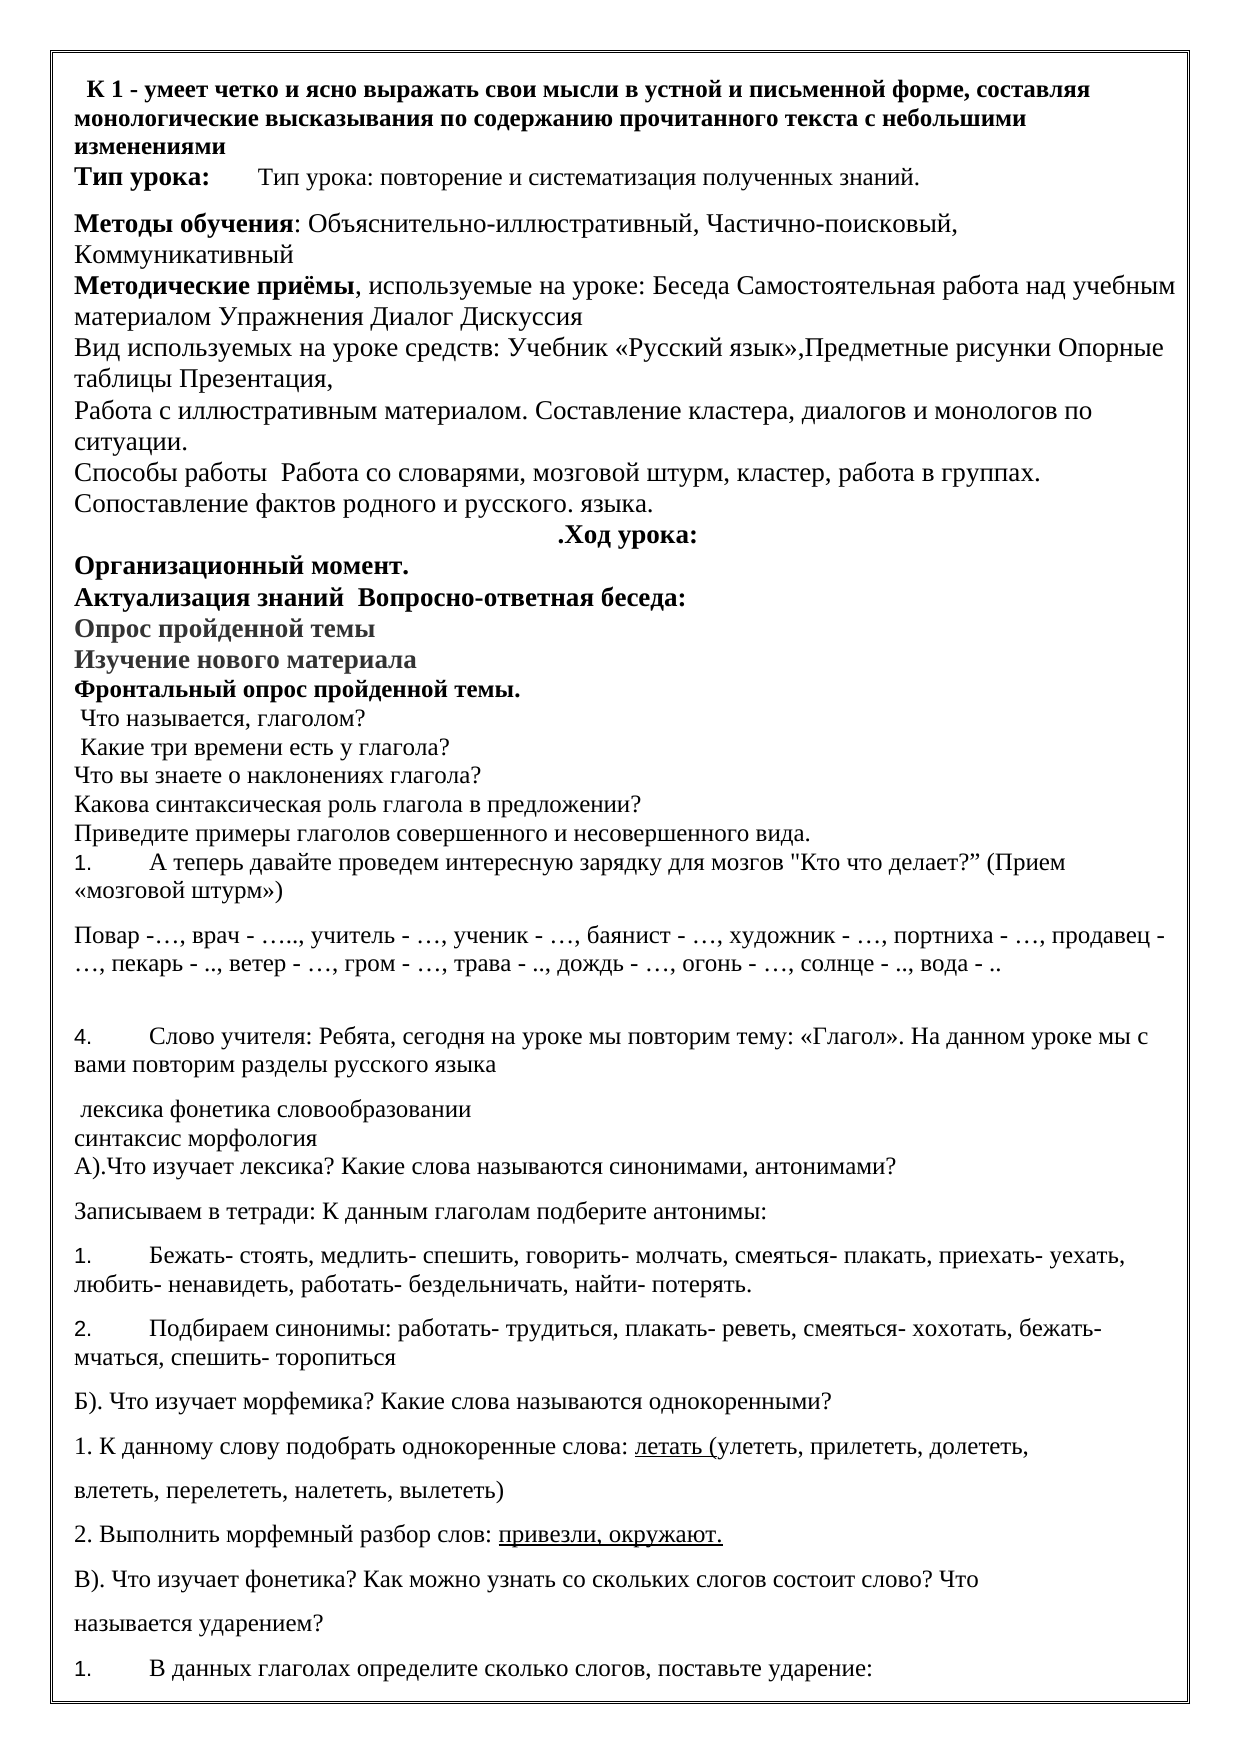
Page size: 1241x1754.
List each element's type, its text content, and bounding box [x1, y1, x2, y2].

text К 1 - умеет четко и ясно выражать свои мысли в устной и письменной форме, составляя монологические высказывания по содержанию прочитанного текста с небольшими изменениями [74, 74, 1181, 160]
text Вид используемых на уроке средств: Учебник «Русский язык»,Предметные рисунки Опорные таблицы Презентация, [74, 331, 1181, 394]
text Что вы знаете о наклонениях глагола? [74, 760, 1181, 789]
text Организационный момент. [74, 549, 1181, 581]
text влететь, перелететь, налететь, вылететь) [74, 1475, 1181, 1504]
list А теперь давайте проведем интересную зарядку для мозгов "Кто что делает?” (Прием «мозговой штурм») [74, 847, 1181, 904]
text Записываем в тетради: К данным глаголам подберите антонимы: [74, 1196, 1181, 1224]
text Актуализация знаний Вопросно-ответная беседа: [74, 581, 1181, 612]
text Методические приёмы, используемые на уроке: Беседа Самостоятельная работа над учебным материалом Упражнения Диалог Дискуссия [74, 269, 1181, 331]
text Тип урока: Тип урока: повторение и систематизация полученных знаний. [74, 160, 1181, 191]
text Методы обучения: Объяснительно-иллюстративный, Частично-поисковый, Коммуникативный [74, 207, 1181, 269]
text Фронтальный опрос пройденной темы. [74, 674, 1181, 703]
text А).Что изучает лексика? Какие слова называются синонимами, антонимами? [74, 1151, 1181, 1180]
text Приведите примеры глаголов совершенного и несовершенного вида. [74, 818, 1181, 847]
text лексика фонетика словообразовании [74, 1094, 1181, 1123]
text синтаксис морфология [74, 1123, 1181, 1151]
text Какие три времени есть у глагола? [74, 732, 1181, 760]
text называется ударением? [74, 1608, 1181, 1637]
list В данных глаголах определите сколько слогов, поставьте ударение: [74, 1653, 1181, 1681]
text Работа с иллюстративным материалом. Составление кластера, диалогов и монологов по ситуации. [74, 394, 1181, 456]
text В). Что изучает фонетика? Как можно узнать со скольких слогов состоит слово? Что [74, 1564, 1181, 1593]
text 1. К данному слову подобрать однокоренные слова: летать (улететь, прилететь, долететь, [74, 1431, 1181, 1459]
text Какова синтаксическая роль глагола в предложении? [74, 789, 1181, 818]
text 2. Выполнить морфемный разбор слов: привезли, окружают. [74, 1519, 1181, 1548]
text Изучение нового материала [74, 643, 1181, 674]
text Что называется, глаголом? [74, 703, 1181, 732]
text .Ход урока: [74, 518, 1181, 549]
list Подбираем синонимы: работать- трудиться, плакать- реветь, смеяться- хохотать, бежать- мчаться, спешить- торопиться [74, 1313, 1181, 1371]
list Бежать- стоять, медлить- спешить, говорить- молчать, смеяться- плакать, приехать- уехать, любить- ненавидеть, работать- бездельничать, найти- потерять. [74, 1240, 1181, 1298]
list Слово учителя: Ребята, сегодня на уроке мы повторим тему: «Глагол». На данном уроке мы с вами повторим разделы русского языка [74, 1021, 1181, 1078]
text Повар -…, врач - ….., учитель - …, ученик - …, баянист - …, художник - …, портниха - …, продавец - …, пекарь - .., ветер - …, гром - …, трава - .., дождь - …, огонь - …, солнце - .., вода - .. [74, 920, 1181, 977]
text Способы работы Работа со словарями, мозговой штурм, кластер, работа в группах. Сопоставление фактов родного и русского. языка. [74, 456, 1181, 518]
text Опрос пройденной темы [74, 612, 1181, 643]
text Б). Что изучает морфемика? Какие слова называются однокоренными? [74, 1386, 1181, 1415]
